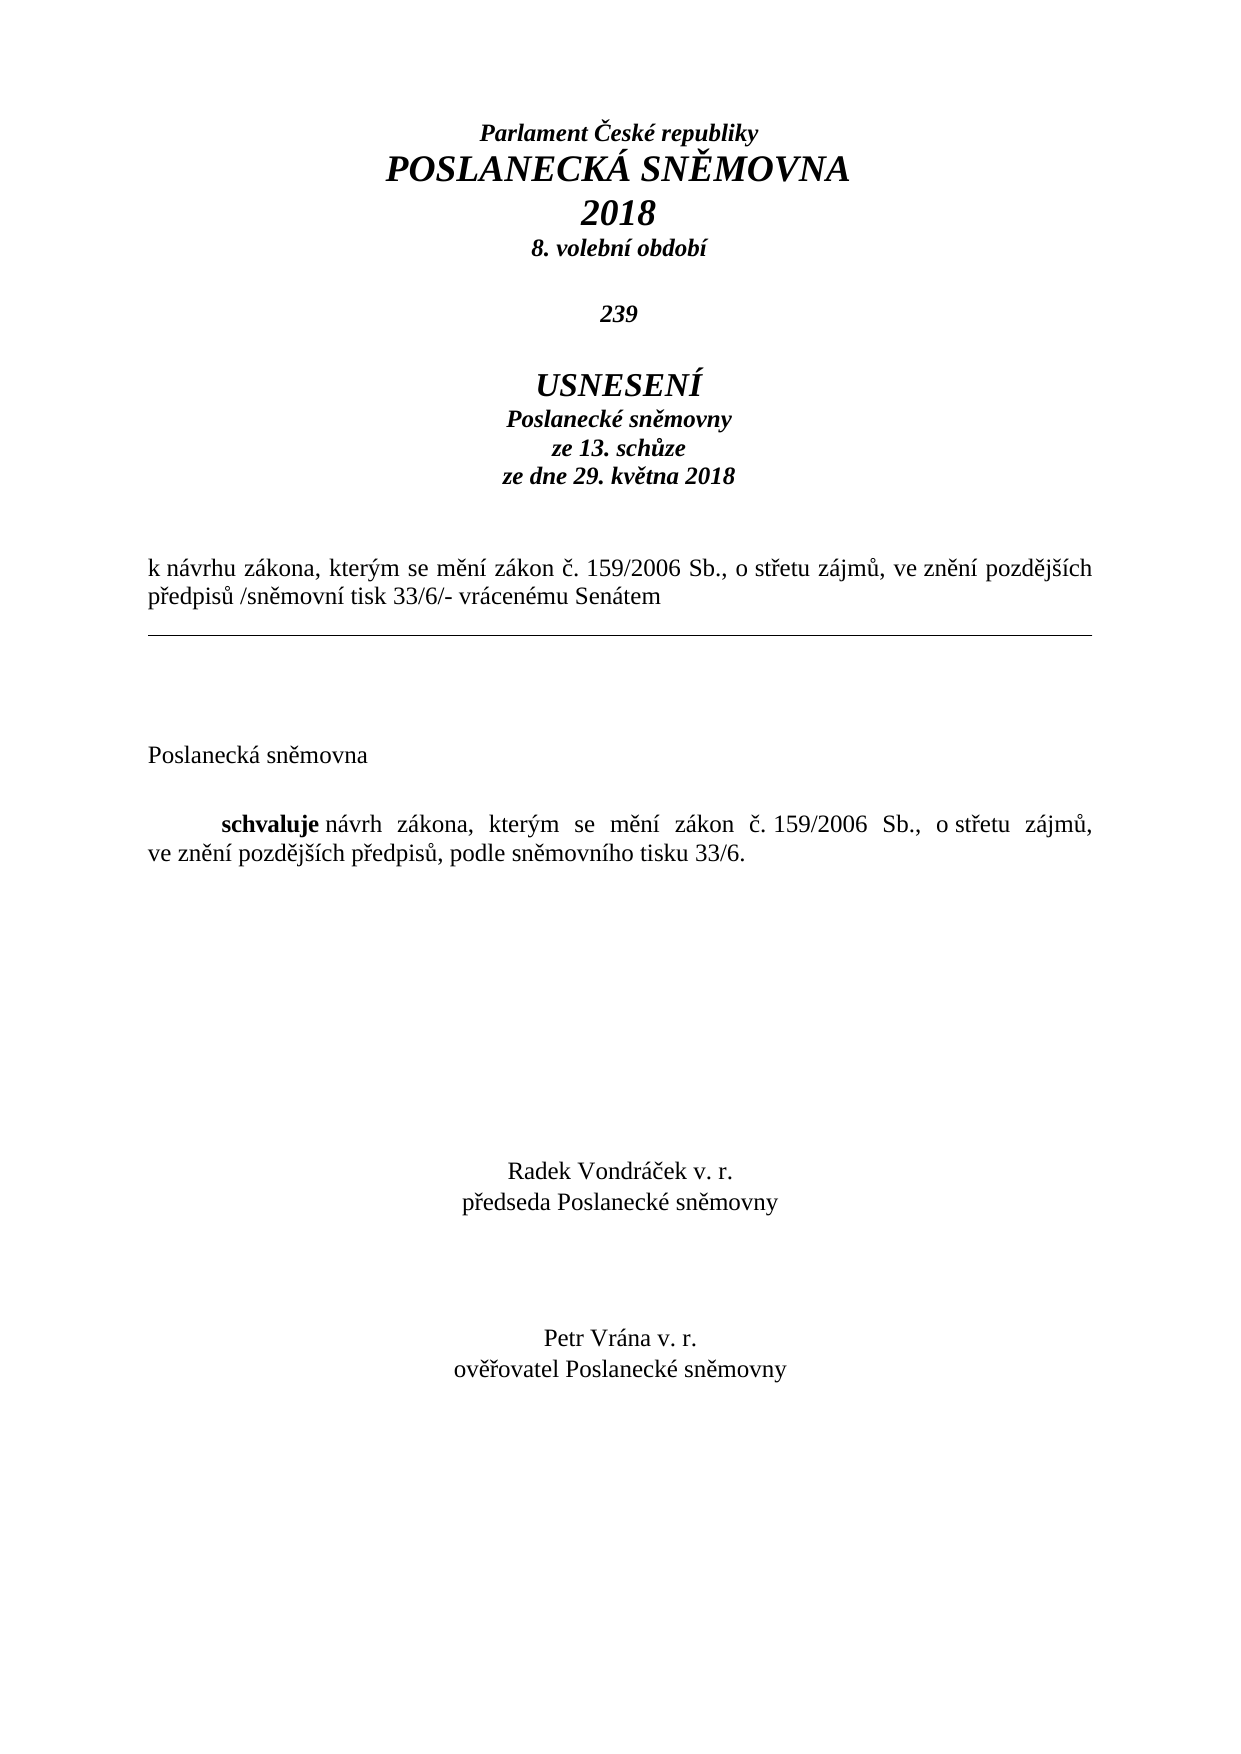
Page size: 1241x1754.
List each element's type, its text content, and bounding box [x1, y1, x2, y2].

text 8. volební období [148, 233, 1092, 262]
text ověřovatel Poslanecké sněmovny [148, 1354, 1092, 1382]
text 2018 [148, 190, 1092, 233]
text Parlament České republiky [148, 118, 1092, 147]
text USNESENÍ [148, 366, 1092, 404]
text 239 [148, 299, 1092, 328]
text schvaluje návrh zákona, kterým se mění zákon č. 159/2006 Sb., o střetu zájmů, ve znění pozdějších předpisů, podle sněmovního tisku 33/6. [148, 809, 1092, 866]
text POSLANECKÁ SNĚMOVNA [148, 147, 1092, 190]
text Poslanecké sněmovny [148, 404, 1092, 433]
text ze 13. schůze [148, 433, 1092, 461]
text Radek Vondráček v. r. [148, 1156, 1092, 1185]
text ze dne 29. května 2018 [148, 461, 1092, 490]
text k návrhu zákona, kterým se mění zákon č. 159/2006 Sb., o střetu zájmů, ve znění pozdějších předpisů /sněmovní tisk 33/6/- vrácenému Senátem [148, 553, 1092, 635]
text Poslanecká sněmovna [148, 740, 1092, 769]
text předseda Poslanecké sněmovny [148, 1187, 1092, 1216]
text Petr Vrána v. r. [148, 1323, 1092, 1351]
